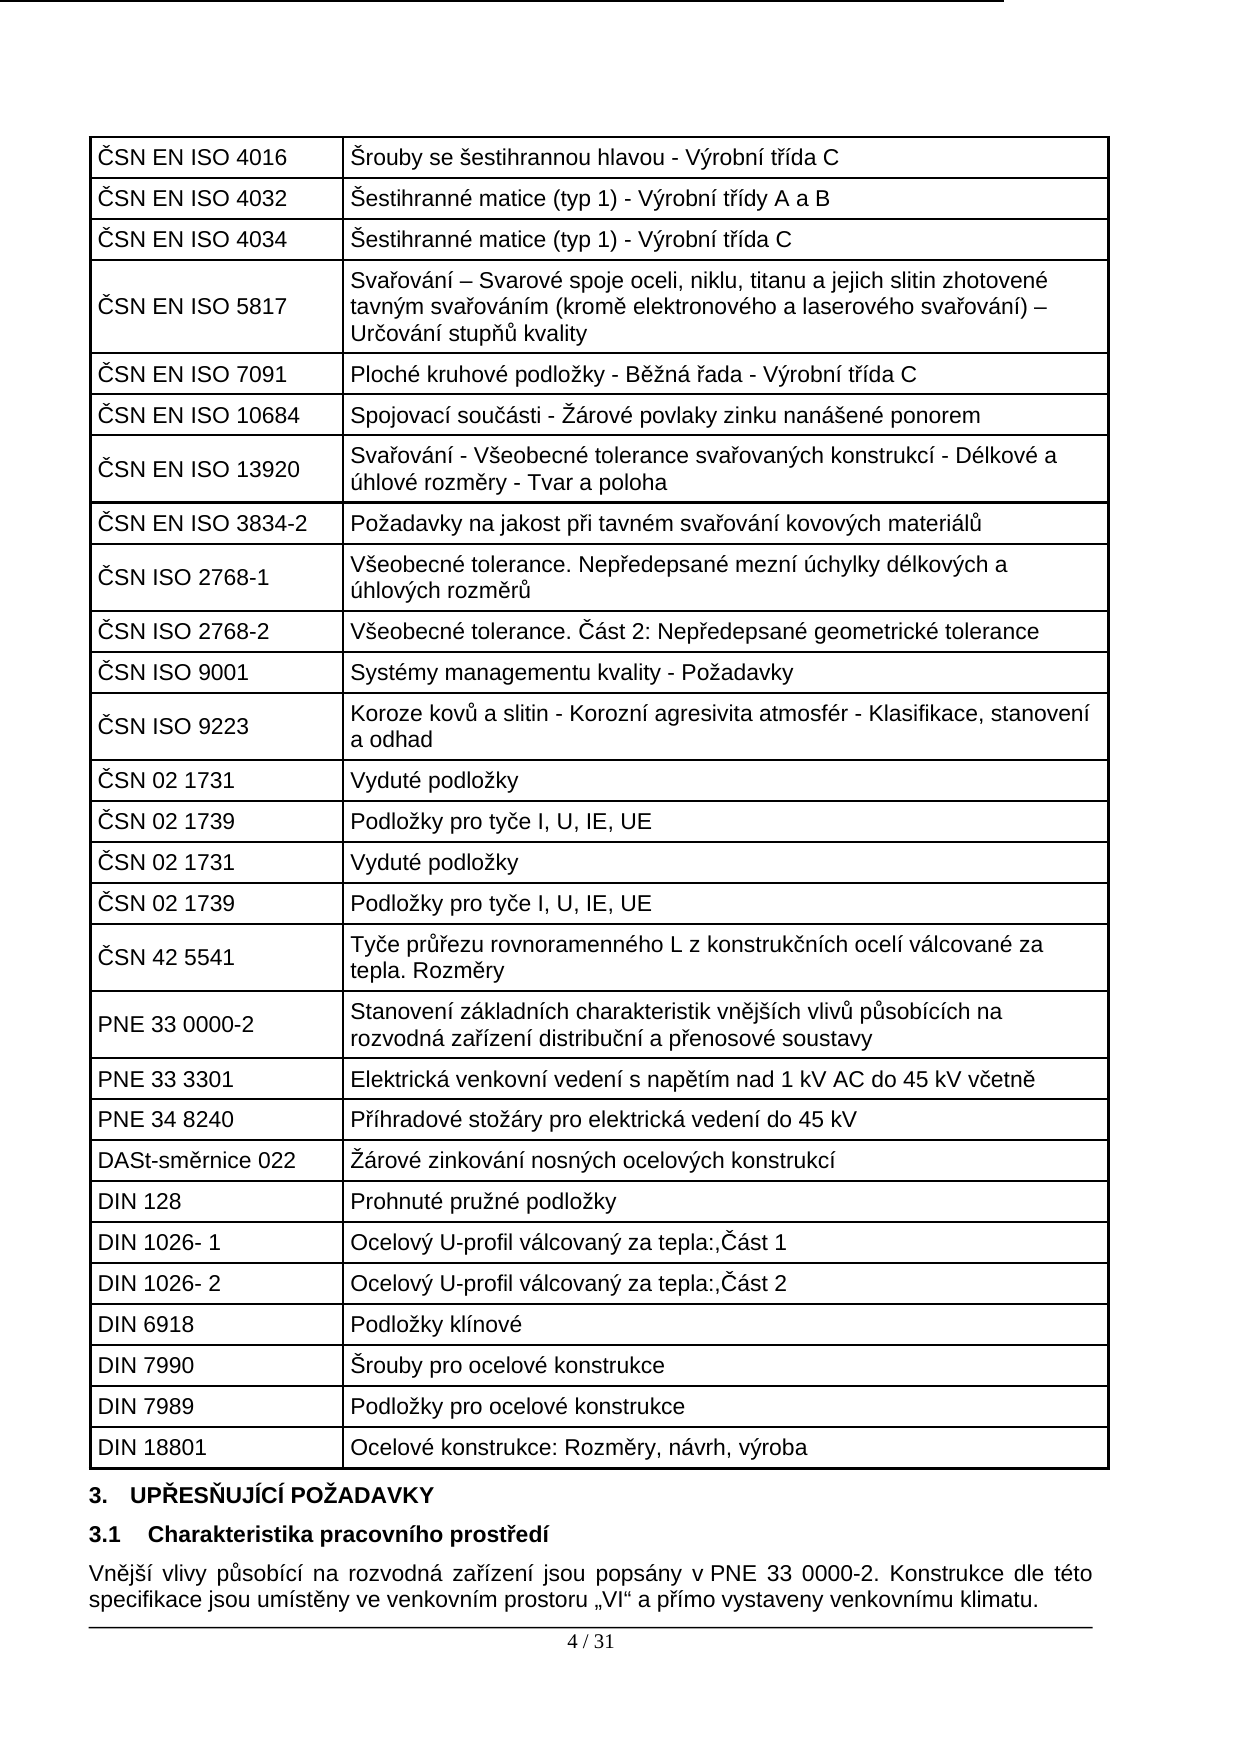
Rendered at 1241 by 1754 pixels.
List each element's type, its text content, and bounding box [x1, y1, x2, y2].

table_cell ČSN EN ISO 7091 [92, 354, 342, 393]
table_cell Podložky pro tyče I, U, IE, UE [344, 802, 1107, 841]
table_cell ČSN ISO 9001 [92, 653, 342, 692]
table_cell DIN 1026- 2 [92, 1264, 342, 1303]
table_cell ČSN 02 1731 [92, 761, 342, 800]
table_cell DASt-směrnice 022 [92, 1141, 342, 1180]
table_cell Šestihranné matice (typ 1) - Výrobní třída C [344, 220, 1107, 259]
table_cell Podložky pro tyče I, U, IE, UE [344, 884, 1107, 923]
table_cell ČSN 42 5541 [92, 925, 342, 990]
table_cell PNE 33 0000-2 [92, 992, 342, 1057]
table_cell ČSN EN ISO 10684 [92, 395, 342, 434]
table_cell ČSN ISO 9223 [92, 694, 342, 759]
table_cell Všeobecné tolerance. Část 2: Nepředepsané geometrické tolerance [344, 612, 1107, 651]
table_cell Ploché kruhové podložky - Běžná řada - Výrobní třída C [344, 354, 1107, 393]
table_cell DIN 6918 [92, 1305, 342, 1344]
table_cell ČSN EN ISO 13920 [92, 436, 342, 501]
table_cell PNE 34 8240 [92, 1100, 342, 1139]
table_cell Systémy managementu kvality - Požadavky [344, 653, 1107, 692]
table_cell DIN 128 [92, 1182, 342, 1221]
table_cell Elektrická venkovní vedení s napětím nad 1 kV AC do 45 kV včetně [344, 1059, 1107, 1098]
table_cell ČSN EN ISO 4016 [92, 138, 342, 177]
table_cell Vyduté podložky [344, 761, 1107, 800]
table_cell Žárové zinkování nosných ocelových konstrukcí [344, 1141, 1107, 1180]
list Charakteristika pracovního prostředí [89, 1521, 1092, 1547]
list Upřesňující požadavky [89, 1482, 1092, 1508]
table_cell DIN 1026- 1 [92, 1223, 342, 1262]
table_cell DIN 7989 [92, 1387, 342, 1426]
table_cell Ocelový U-profil válcovaný za tepla:,Část 1 [344, 1223, 1107, 1262]
table_cell Stanovení základních charakteristik vnějších vlivů působících na rozvodná zařízení distribuční a přenosové soustavy [344, 992, 1107, 1057]
table_cell ČSN 02 1739 [92, 802, 342, 841]
table_cell Příhradové stožáry pro elektrická vedení do 45 kV [344, 1100, 1107, 1139]
table_cell Šestihranné matice (typ 1) - Výrobní třídy A a B [344, 179, 1107, 218]
table_cell ČSN EN ISO 5817 [92, 261, 342, 352]
table_cell DIN 18801 [92, 1428, 342, 1467]
table_cell Šrouby se šestihrannou hlavou - Výrobní třída C [344, 138, 1107, 177]
table_cell ČSN EN ISO 4032 [92, 179, 342, 218]
table_cell Ocelové konstrukce: Rozměry, návrh, výroba [344, 1428, 1107, 1467]
table_cell ČSN EN ISO 4034 [92, 220, 342, 259]
table_cell Podložky pro ocelové konstrukce [344, 1387, 1107, 1426]
table_cell Koroze kovů a slitin - Korozní agresivita atmosfér - Klasifikace, stanovení a odhad [344, 694, 1107, 759]
table_cell Podložky klínové [344, 1305, 1107, 1344]
table_cell ČSN 02 1739 [92, 884, 342, 923]
table_cell ČSN ISO 2768-2 [92, 612, 342, 651]
table_cell Všeobecné tolerance. Nepředepsané mezní úchylky délkových a úhlových rozměrů [344, 545, 1107, 610]
table_cell Svařování - Všeobecné tolerance svařovaných konstrukcí - Délkové a úhlové rozměry - Tvar a poloha [344, 436, 1107, 501]
table_cell ČSN 02 1731 [92, 843, 342, 882]
text Vnější vlivy působící na rozvodná zařízení jsou popsány v PNE 33 0000-2. Konstrukce dle této specifikace jsou umístěny ve venkovním prostoru „VI“ a přímo vystaveny venkovnímu klimatu. [89, 1560, 1092, 1613]
table_cell DIN 7990 [92, 1346, 342, 1385]
table_cell Svařování – Svarové spoje oceli, niklu, titanu a jejich slitin zhotovené tavným svařováním (kromě elektronového a laserového svařování) – Určování stupňů kvality [344, 261, 1107, 352]
table_cell Spojovací součásti - Žárové povlaky zinku nanášené ponorem [344, 395, 1107, 434]
table_cell Tyče průřezu rovnoramenného L z konstrukčních ocelí válcované za tepla. Rozměry [344, 925, 1107, 990]
table_cell ČSN ISO 2768-1 [92, 545, 342, 610]
table_cell Šrouby pro ocelové konstrukce [344, 1346, 1107, 1385]
table_cell Vyduté podložky [344, 843, 1107, 882]
table_cell Ocelový U-profil válcovaný za tepla:,Část 2 [344, 1264, 1107, 1303]
table_cell PNE 33 3301 [92, 1059, 342, 1098]
table_cell ČSN EN ISO 3834-2 [92, 504, 342, 542]
table_cell Požadavky na jakost při tavném svařování kovových materiálů [344, 504, 1107, 542]
table_cell Prohnuté pružné podložky [344, 1182, 1107, 1221]
